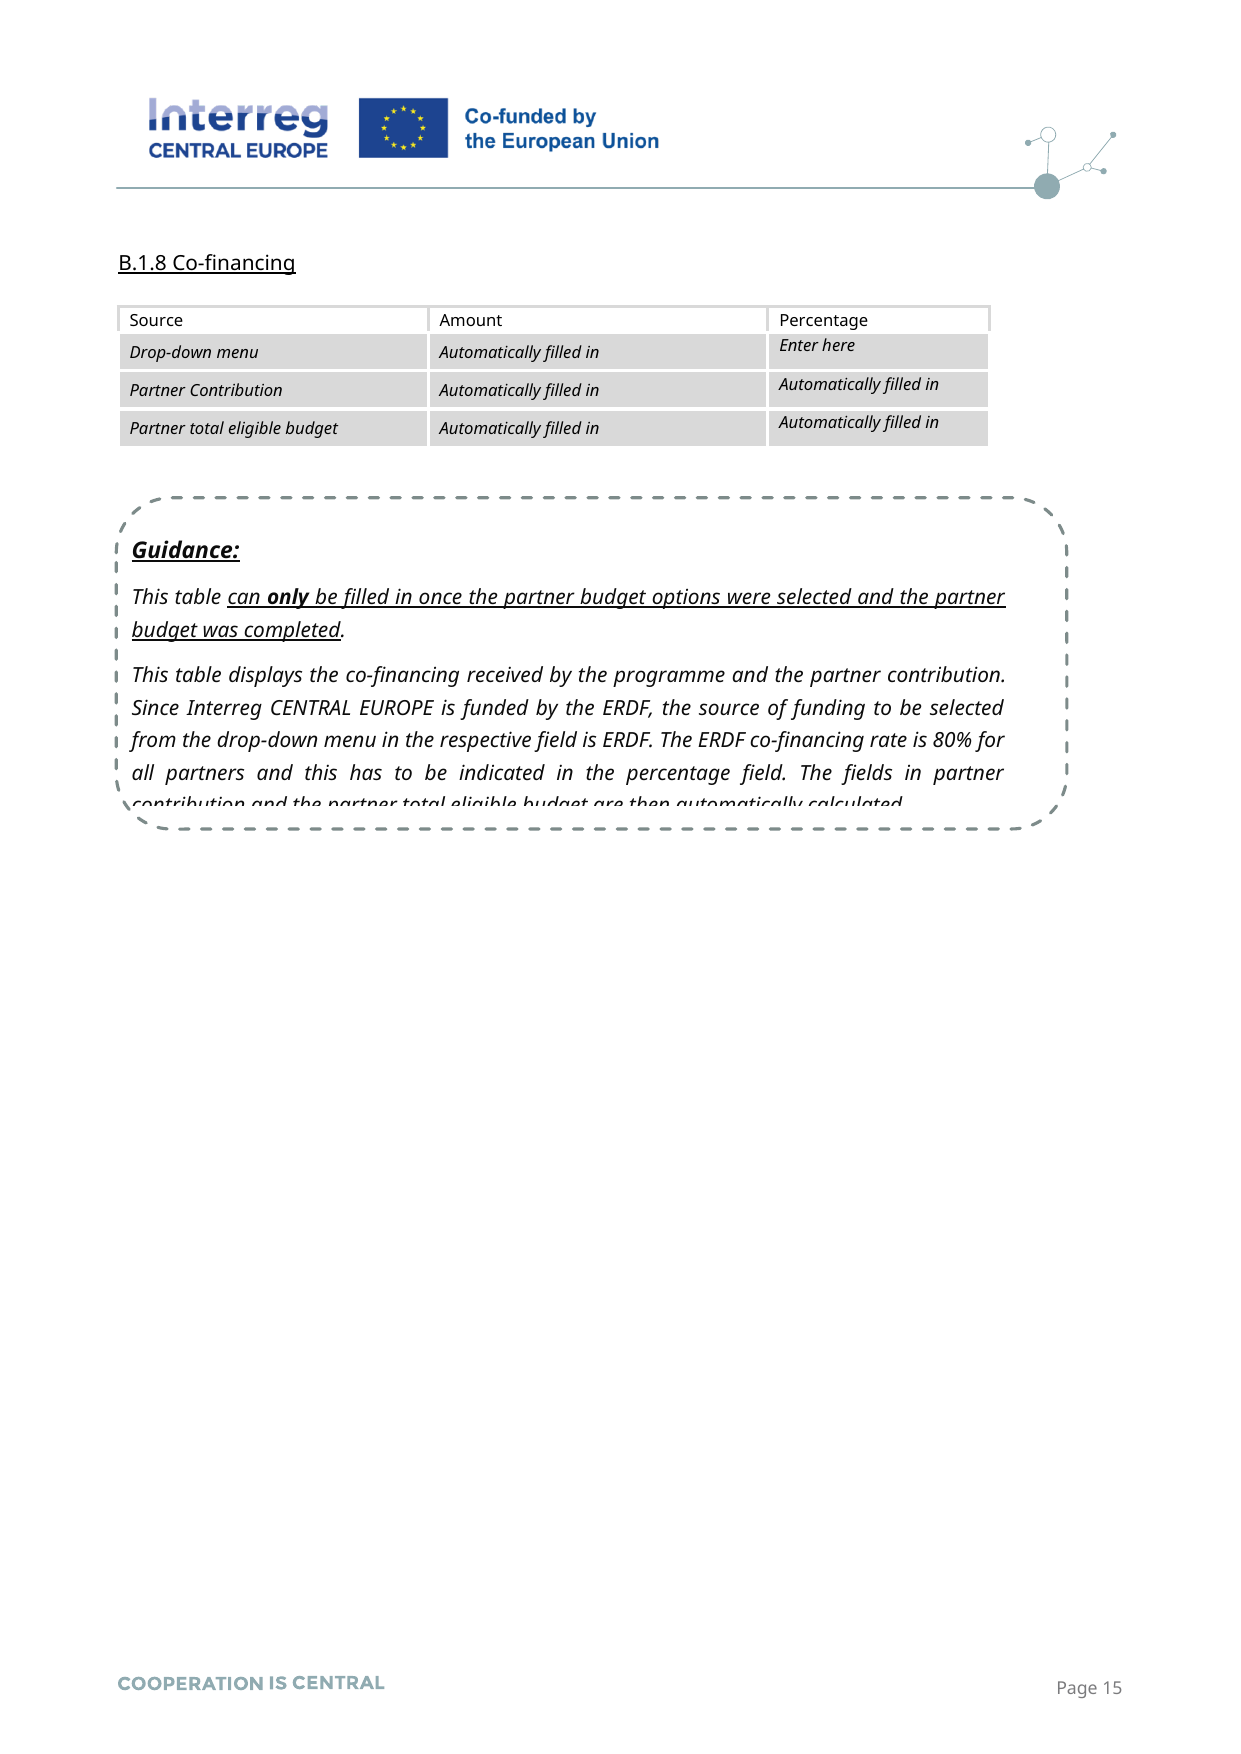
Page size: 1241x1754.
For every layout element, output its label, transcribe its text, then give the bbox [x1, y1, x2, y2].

table_header Percentage [769, 308, 988, 331]
table_cell Automatically filled in [769, 372, 988, 407]
picture [118, 66, 687, 188]
table_cell Enter here [769, 334, 988, 369]
table_header Amount [430, 308, 766, 331]
table_cell Automatically filled in [430, 334, 766, 369]
table_cell Drop-down menu [120, 334, 427, 369]
table_cell Automatically filled in [430, 372, 766, 407]
text B.1.8 Co-financing [118, 248, 1122, 277]
table_cell Automatically filled in [769, 411, 988, 446]
table_header Source [120, 308, 427, 331]
table_cell Partner total eligible budget [120, 411, 427, 446]
table_cell Automatically filled in [430, 411, 766, 446]
table_cell Partner Contribution [120, 372, 427, 407]
